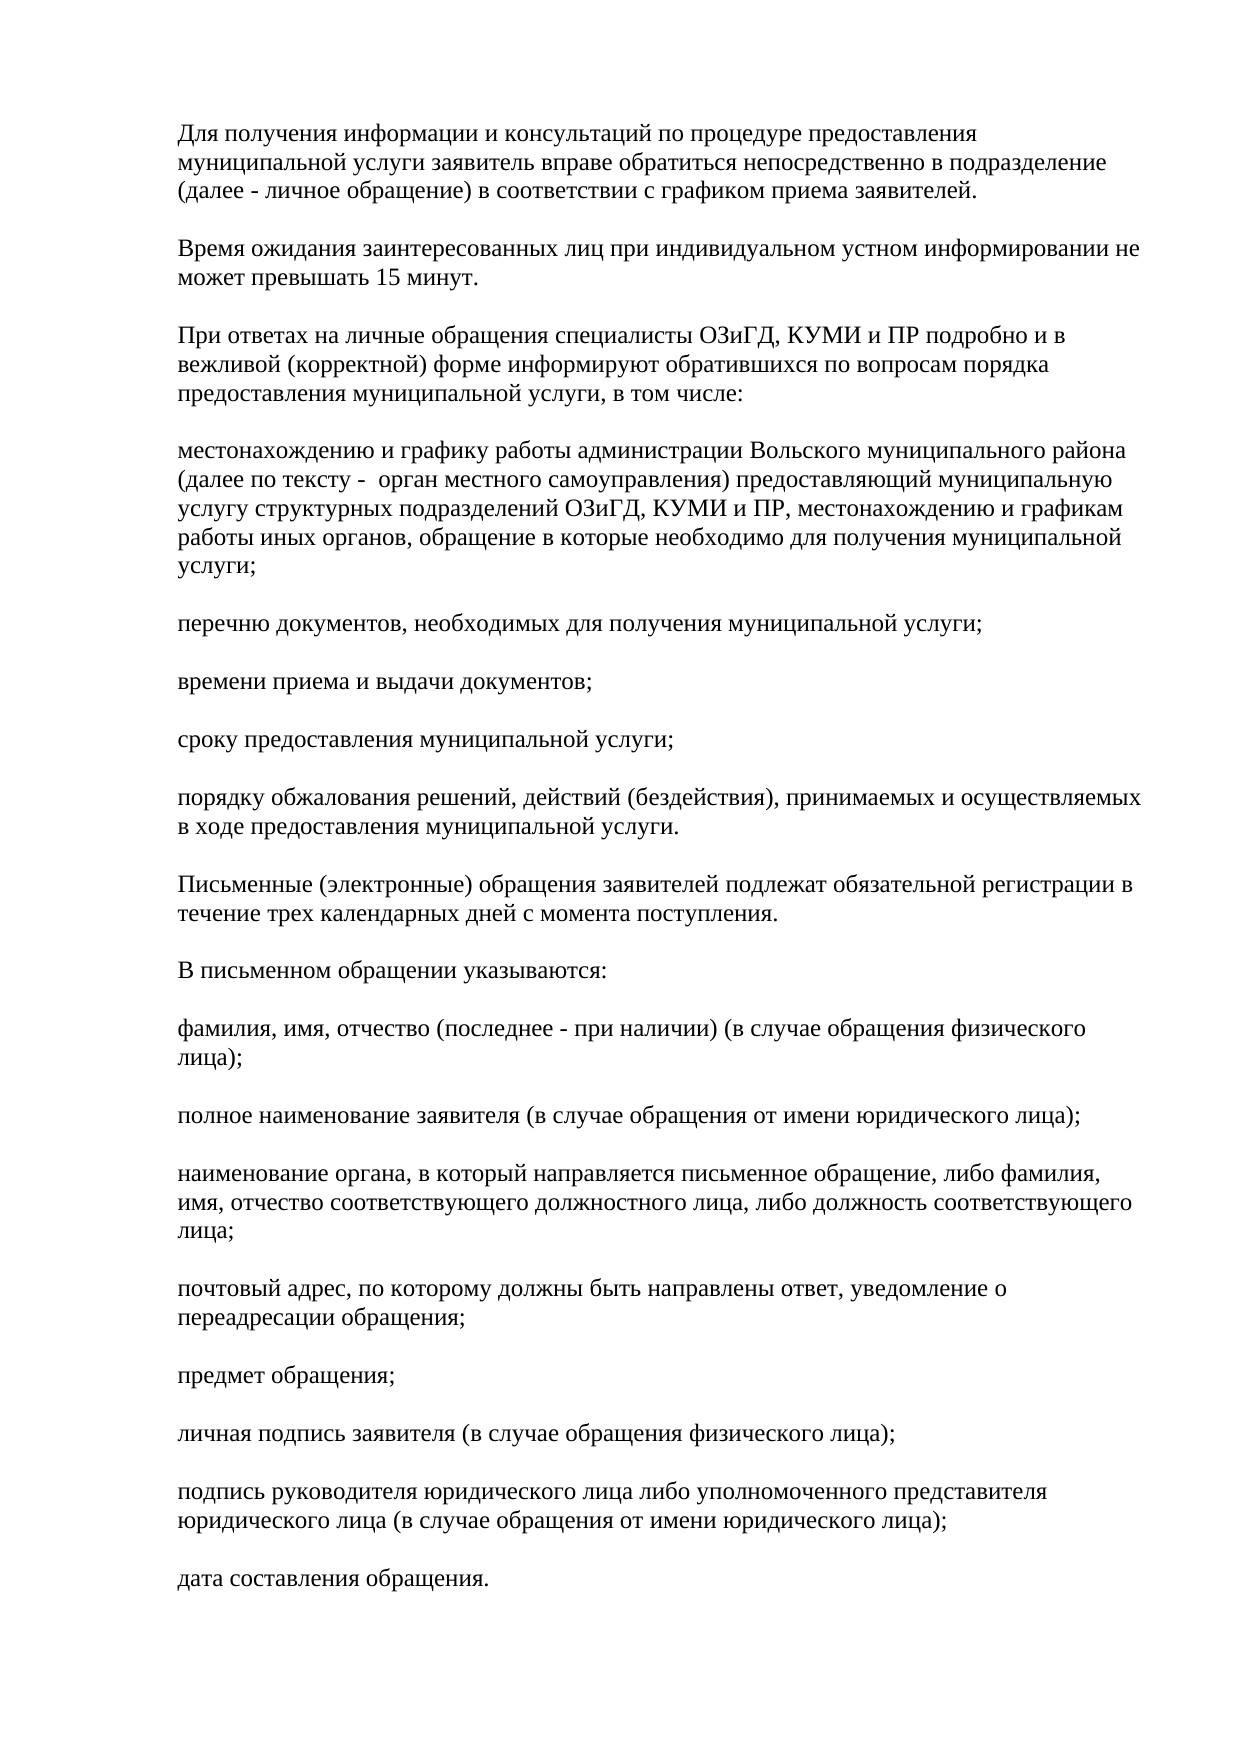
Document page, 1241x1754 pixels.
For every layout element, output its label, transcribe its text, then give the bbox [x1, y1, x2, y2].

text При ответах на личные обращения специалисты ОЗиГД, КУМИ и ПР подробно и в вежливой (корректной) форме информируют обратившихся по вопросам порядка предоставления муниципальной услуги, в том числе: [177, 320, 1152, 406]
text почтовый адрес, по которому должны быть направлены ответ, уведомление о переадресации обращения; [177, 1273, 1152, 1331]
text личная подпись заявителя (в случае обращения физического лица); [177, 1418, 1152, 1447]
text времени приема и выдачи документов; [177, 666, 1152, 695]
text Для получения информации и консультаций по процедуре предоставления муниципальной услуги заявитель вправе обратиться непосредственно в подразделение (далее - личное обращение) в соответствии с графиком приема заявителей. [177, 118, 1152, 204]
text дата составления обращения. [177, 1563, 1152, 1591]
text перечню документов, необходимых для получения муниципальной услуги; [177, 608, 1152, 637]
text фамилия, имя, отчество (последнее - при наличии) (в случае обращения физического лица); [177, 1013, 1152, 1071]
text наименование органа, в который направляется письменное обращение, либо фамилия, имя, отчество соответствующего должностного лица, либо должность соответствующего лица; [177, 1158, 1152, 1244]
text предмет обращения; [177, 1360, 1152, 1389]
text порядку обжалования решений, действий (бездействия), принимаемых и осуществляемых в ходе предоставления муниципальной услуги. [177, 782, 1152, 840]
text Письменные (электронные) обращения заявителей подлежат обязательной регистрации в течение трех календарных дней с момента поступления. [177, 869, 1152, 926]
text сроку предоставления муниципальной услуги; [177, 724, 1152, 753]
text Время ожидания заинтересованных лиц при индивидуальном устном информировании не может превышать 15 минут. [177, 233, 1152, 291]
text полное наименование заявителя (в случае обращения от имени юридического лица); [177, 1100, 1152, 1129]
text подпись руководителя юридического лица либо уполномоченного представителя юридического лица (в случае обращения от имени юридического лица); [177, 1476, 1152, 1533]
text В письменном обращении указываются: [177, 956, 1152, 984]
text местонахождению и графику работы администрации Вольского муниципального района (далее по тексту - орган местного самоуправления) предоставляющий муниципальную услугу структурных подразделений ОЗиГД, КУМИ и ПР, местонахождению и графикам работы иных органов, обращение в которые необходимо для получения муниципальной услуги; [177, 436, 1152, 579]
